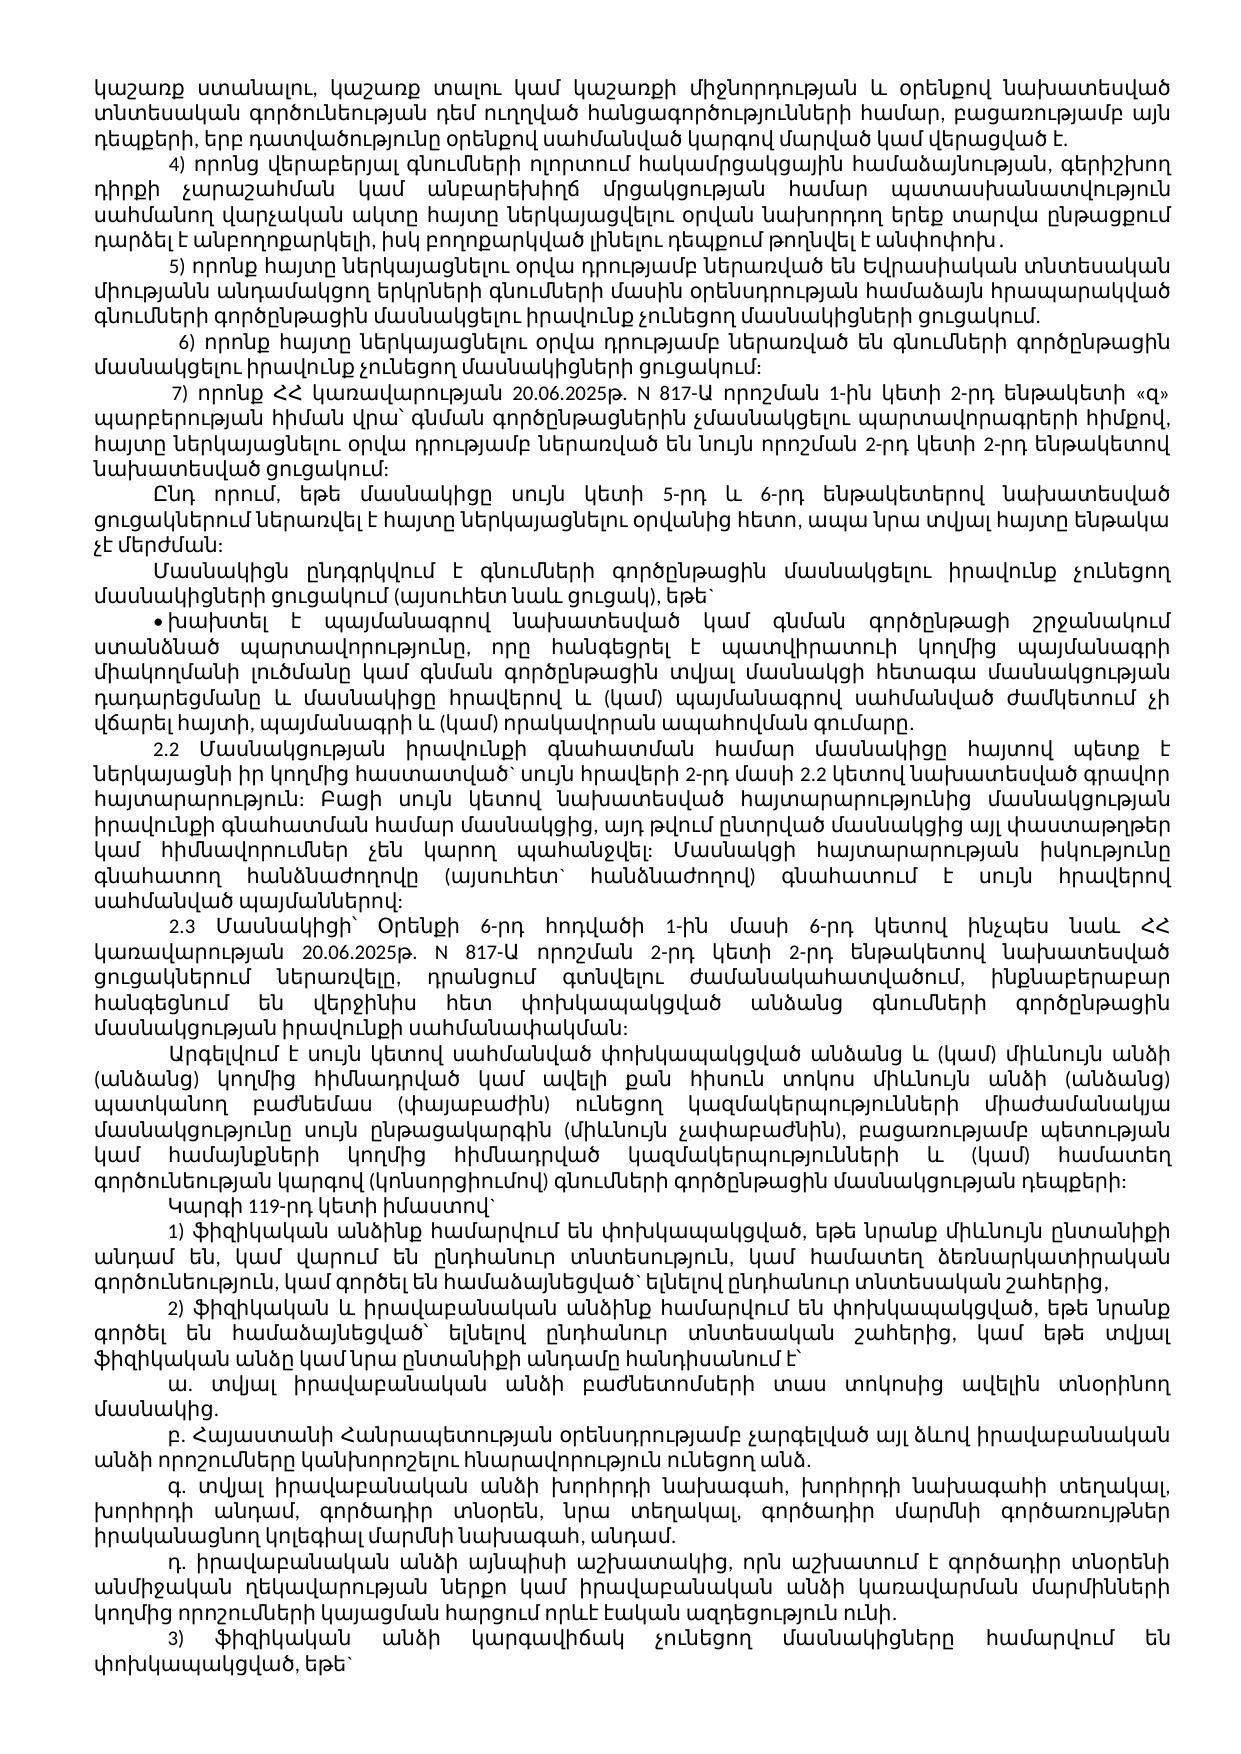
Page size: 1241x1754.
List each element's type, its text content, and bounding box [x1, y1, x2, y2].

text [94, 75, 1171, 151]
text ա. տվյալ իրավաբանական անձի բաժնետոմսերի տաս տոկոսից ավելին տնօրինող մասնակից. [94, 1371, 1171, 1422]
text Արգելվում է սույն կետով սահմանված փոխկապակցված անձանց և (կամ) միևնույն անձի (անձանց) կողմից հիմնադրված կամ ավելի քան հիսուն տոկոս միևնույն անձի (անձանց) պատկանող բաժնեմաս (փայաբաժին) ունեցող կազմակերպությունների միաժամանակյա մասնակցությունը սույն ընթացակարգին (միևնույն չափաբաժնին), բացառությամբ պետության կամ համայնքների կողմից հիմնադրված կազմակերպությունների և (կամ) համատեղ գործունեության կարգով (կոնսորցիումով) գնումների գործընթացին մասնակցության դեպքերի: [94, 1041, 1171, 1193]
text • խախտել է պայմանագրով նախատեսված կամ գնման գործընթացի շրջանակում ստանձնած պարտավորությունը, որը հանգեցրել է պատվիրատուի կողմից պայմանագրի միակողմանի լուծմանը կամ գնման գործընթացին տվյալ մասնակցի հետագա մասնակցության դադարեցմանը և մասնակիցը հրավերով և (կամ) պայմանագրով սահմանված ժամկետում չի վճարել հայտի, պայմանագրի և (կամ) որակավորան ապահովման գումարը. [94, 609, 1171, 736]
text 1) ֆիզիկական անձինք համարվում են փոխկապակցված, եթե նրանք միևնույն ընտանիքի անդամ են, կամ վարում են ընդհանուր տնտեսություն, կամ համատեղ ձեռնարկատիրական գործունեություն, կամ գործել են համաձայնեցված` ելնելով ընդհանուր տնտեսական շահերից, [94, 1219, 1171, 1295]
text 2.2 Մասնակցության իրավունքի գնահատման համար մասնակիցը հայտով պետք է ներկայացնի իր կողմից հաստատված` սույն հրավերի 2-րդ մասի 2.2 կետով նախատեսված գրավոր հայտարարություն: Բացի սույն կետով նախատեսված հայտարարությունից մասնակցության իրավունքի գնահատման համար մասնակցից, այդ թվում ընտրված մասնակցից այլ փաստաթղթեր կամ հիմնավորումներ չեն կարող պահանջվել: Մասնակցի հայտարարության իսկությունը գնահատող հանձնաժողովը (այսուհետ` հանձնաժողով) գնահատում է սույն հրավերով սահմանված պայմաններով: [94, 736, 1171, 914]
text 2) ֆիզիկական և իրավաբանական անձինք համարվում են փոխկապակցված, եթե նրանք գործել են համաձայնեցված՝ ելնելով ընդհանուր տնտեսական շահերից, կամ եթե տվյալ ֆիզիկական անձը կամ նրա ընտանիքի անդամը հանդիսանում է՝ [94, 1295, 1171, 1371]
text 5) որոնք հայտը ներկայացնելու օրվա դրությամբ ներառված են Եվրասիական տնտեսական միությանն անդամակցող երկրների գնումների մասին օրենսդրության համաձայն հրապարակված գնումների գործընթացին մասնակցելու իրավունք չունեցող մասնակիցների ցուցակում. [94, 253, 1171, 329]
text Կարգի 119-րդ կետի իմաստով` [94, 1193, 1171, 1219]
text դ. իրավաբանական անձի այնպիսի աշխատակից, որն աշխատում է գործադիր տնօրենի անմիջական ղեկավարության ներքո կամ իրավաբանական անձի կառավարման մարմինների կողմից որոշումների կայացման հարցում որևէ էական ազդեցություն ունի. [94, 1549, 1171, 1625]
text 2.3 Մասնակիցի՝ Օրենքի 6-րդ հոդվածի 1-ին մասի 6-րդ կետով ինչպես նաև ՀՀ կառավարության 20.06.2025թ. N 817-Ա որոշման 2-րդ կետի 2-րդ ենթակետով նախատեսված ցուցակներում ներառվելը, դրանցում գտնվելու ժամանակահատվածում, ինքնաբերաբար հանգեցնում են վերջինիս հետ փոխկապակցված անձանց գնումների գործընթացին մասնակցության իրավունքի սահմանափակման: [94, 914, 1171, 1041]
text գ. տվյալ իրավաբանական անձի խորհրդի նախագահ, խորհրդի նախագահի տեղակալ, խորհրդի անդամ, գործադիր տնօրեն, նրա տեղակալ, գործադիր մարմնի գործառույթներ իրականացնող կոլեգիալ մարմնի նախագահ, անդամ. [94, 1473, 1171, 1549]
text Մասնակիցն ընդգրկվում է գնումների գործընթացին մասնակցելու իրավունք չունեցող մասնակիցների ցուցակում (այսուհետ նաև ցուցակ), եթե` [94, 558, 1171, 609]
text 3) ֆիզիկական անձի կարգավիճակ չունեցող մասնակիցները համարվում են փոխկապակցված, եթե` [94, 1625, 1171, 1676]
text 6) որոնք հայտը ներկայացնելու օրվա դրությամբ ներառված են գնումների գործընթացին մասնակցելու իրավունք չունեցող մասնակիցների ցուցակում: [94, 329, 1171, 380]
text Ընդ որում, եթե մասնակիցը սույն կետի 5-րդ և 6-րդ ենթակետերով նախատեսված ցուցակներում ներառվել է հայտը ներկայացնելու օրվանից հետո, ապա նրա տվյալ հայտը ենթակա չէ մերժման: [94, 482, 1171, 558]
text 7) որոնք ՀՀ կառավարության 20.06.2025թ. N 817-Ա որոշման 1-ին կետի 2-րդ ենթակետի «զ» պարբերության հիման վրա՝ գնման գործընթացներին չմասնակցելու պարտավորագրերի հիմքով, հայտը ներկայացնելու օրվա դրությամբ ներառված են նույն որոշման 2-րդ կետի 2-րդ ենթակետով նախատեսված ցուցակում: [94, 380, 1171, 482]
text 4) որոնց վերաբերյալ գնումների ոլորտում հակամրցակցային համաձայնության, գերիշխող դիրքի չարաշահման կամ անբարեխիղճ մրցակցության համար պատասխանատվություն սահմանող վարչական ակտը հայտը ներկայացվելու օրվան նախորդող երեք տարվա ընթացքում դարձել է անբողոքարկելի, իսկ բողոքարկված լինելու դեպքում թողնվել է անփոփոխ․ [94, 151, 1171, 253]
text բ. Հայաստանի Հանրապետության օրենսդրությամբ չարգելված այլ ձևով իրավաբանական անձի որոշումները կանխորոշելու հնարավորություն ունեցող անձ. [94, 1422, 1171, 1473]
